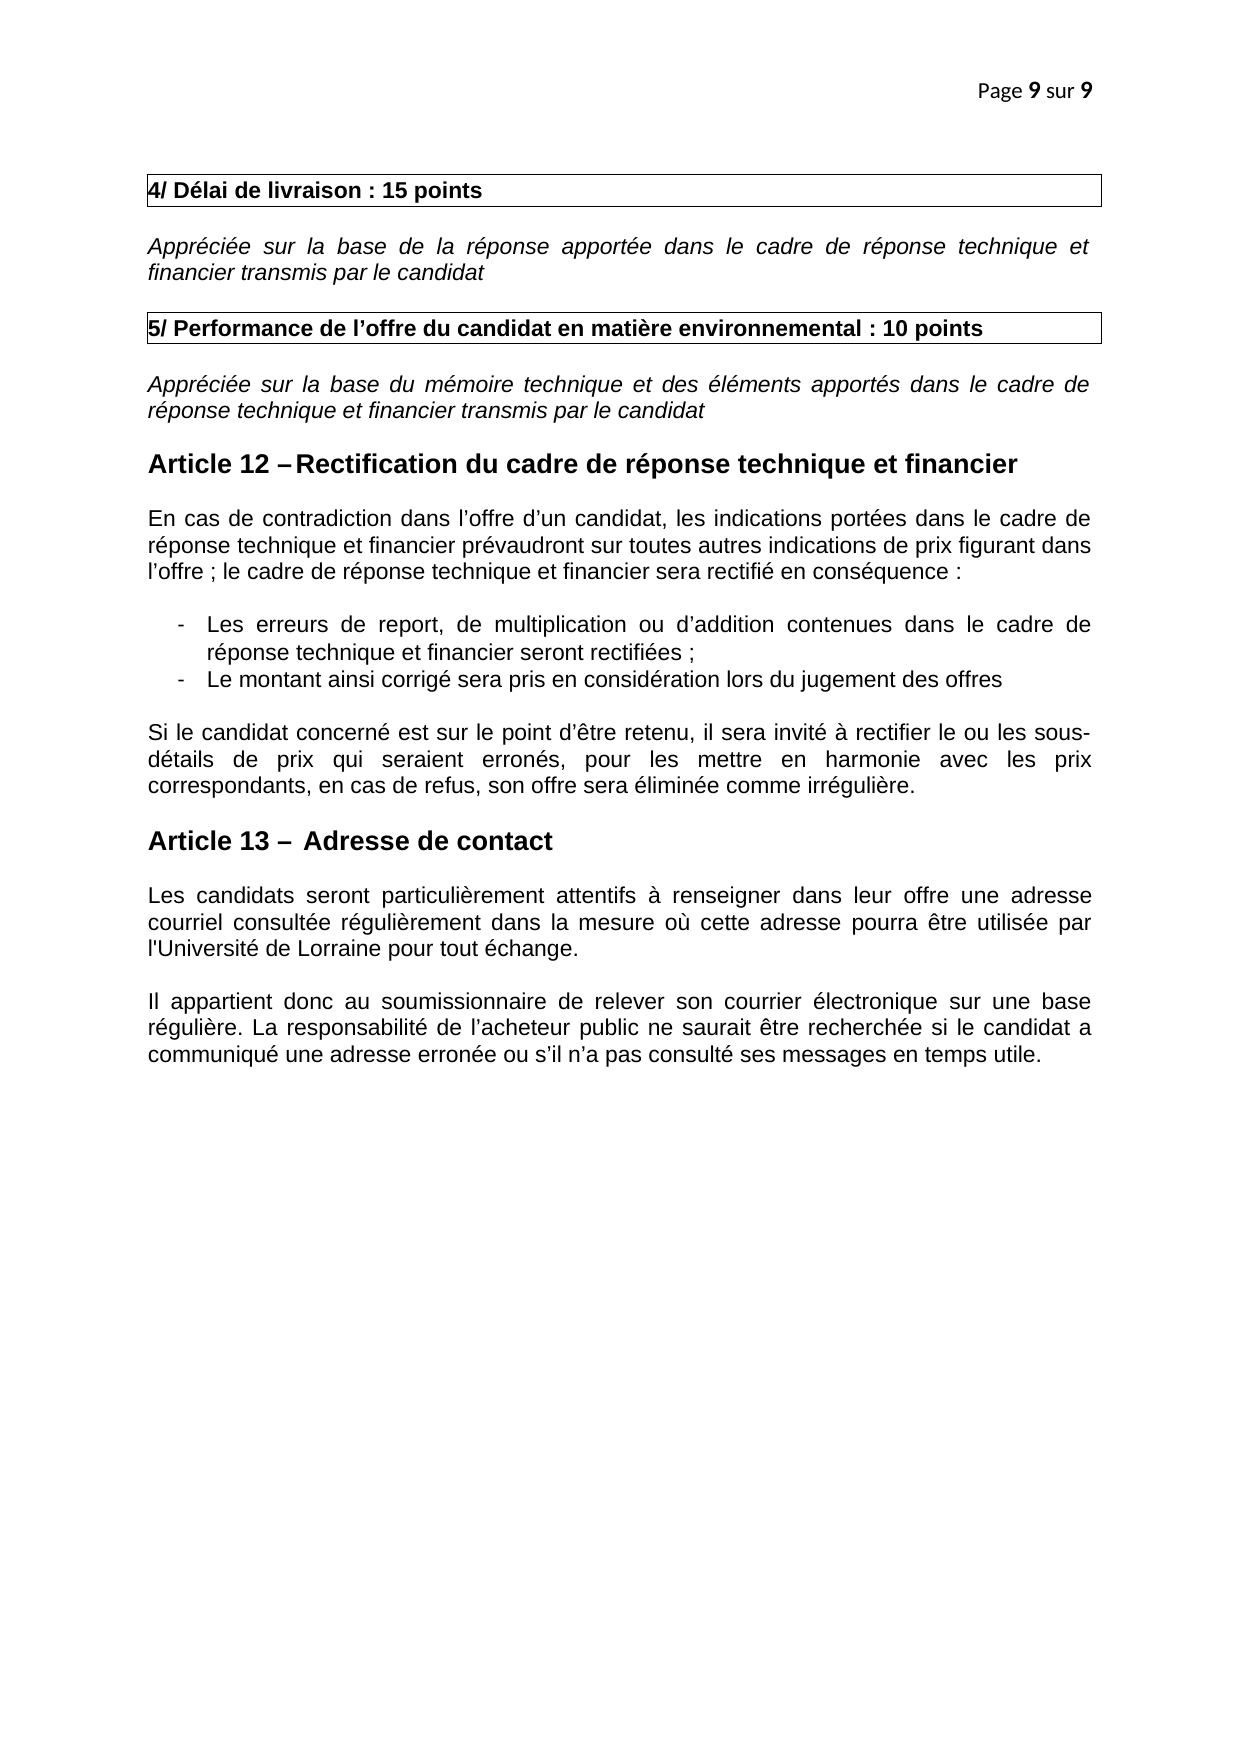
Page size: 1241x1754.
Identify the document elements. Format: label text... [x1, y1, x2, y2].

text Si le candidat concerné est sur le point d’être retenu, il sera invité à rectifier le ou les sous-détails de prix qui seraient erronés, pour les mettre en harmonie avec les prix correspondants, en cas de refus, son offre sera éliminée comme irrégulière. [148, 719, 1093, 798]
text 5/ Performance de l’offre du candidat en matière environnemental : 10 points [148, 313, 1101, 343]
text Appréciée sur la base de la réponse apportée dans le cadre de réponse technique et financier transmis par le candidat [148, 233, 1093, 286]
list Le montant ainsi corrigé sera pris en considération lors du jugement des offres [177, 665, 1093, 693]
text 4/ Délai de livraison : 15 points [148, 175, 1101, 206]
text Appréciée sur la base du mémoire technique et des éléments apportés dans le cadre de réponse technique et financier transmis par le candidat [148, 371, 1093, 424]
list Adresse de contact [148, 825, 1093, 856]
list Rectification du cadre de réponse technique et financier [148, 448, 1093, 479]
text Les candidats seront particulièrement attentifs à renseigner dans leur offre une adresse courriel consultée régulièrement dans la mesure où cette adresse pourra être utilisée par l'Université de Lorraine pour tout échange. [148, 882, 1093, 961]
text En cas de contradiction dans l’offre d’un candidat, les indications portées dans le cadre de réponse technique et financier prévaudront sur toutes autres indications de prix figurant dans l’offre ; le cadre de réponse technique et financier sera rectifié en conséquence : [148, 505, 1093, 584]
list Les erreurs de report, de multiplication ou d’addition contenues dans le cadre de réponse technique et financier seront rectifiées ; [177, 611, 1093, 665]
text Il appartient donc au soumissionnaire de relever son courrier électronique sur une base régulière. La responsabilité de l’acheteur public ne saurait être recherchée si le candidat a communiqué une adresse erronée ou s’il n’a pas consulté ses messages en temps utile. [148, 988, 1093, 1067]
